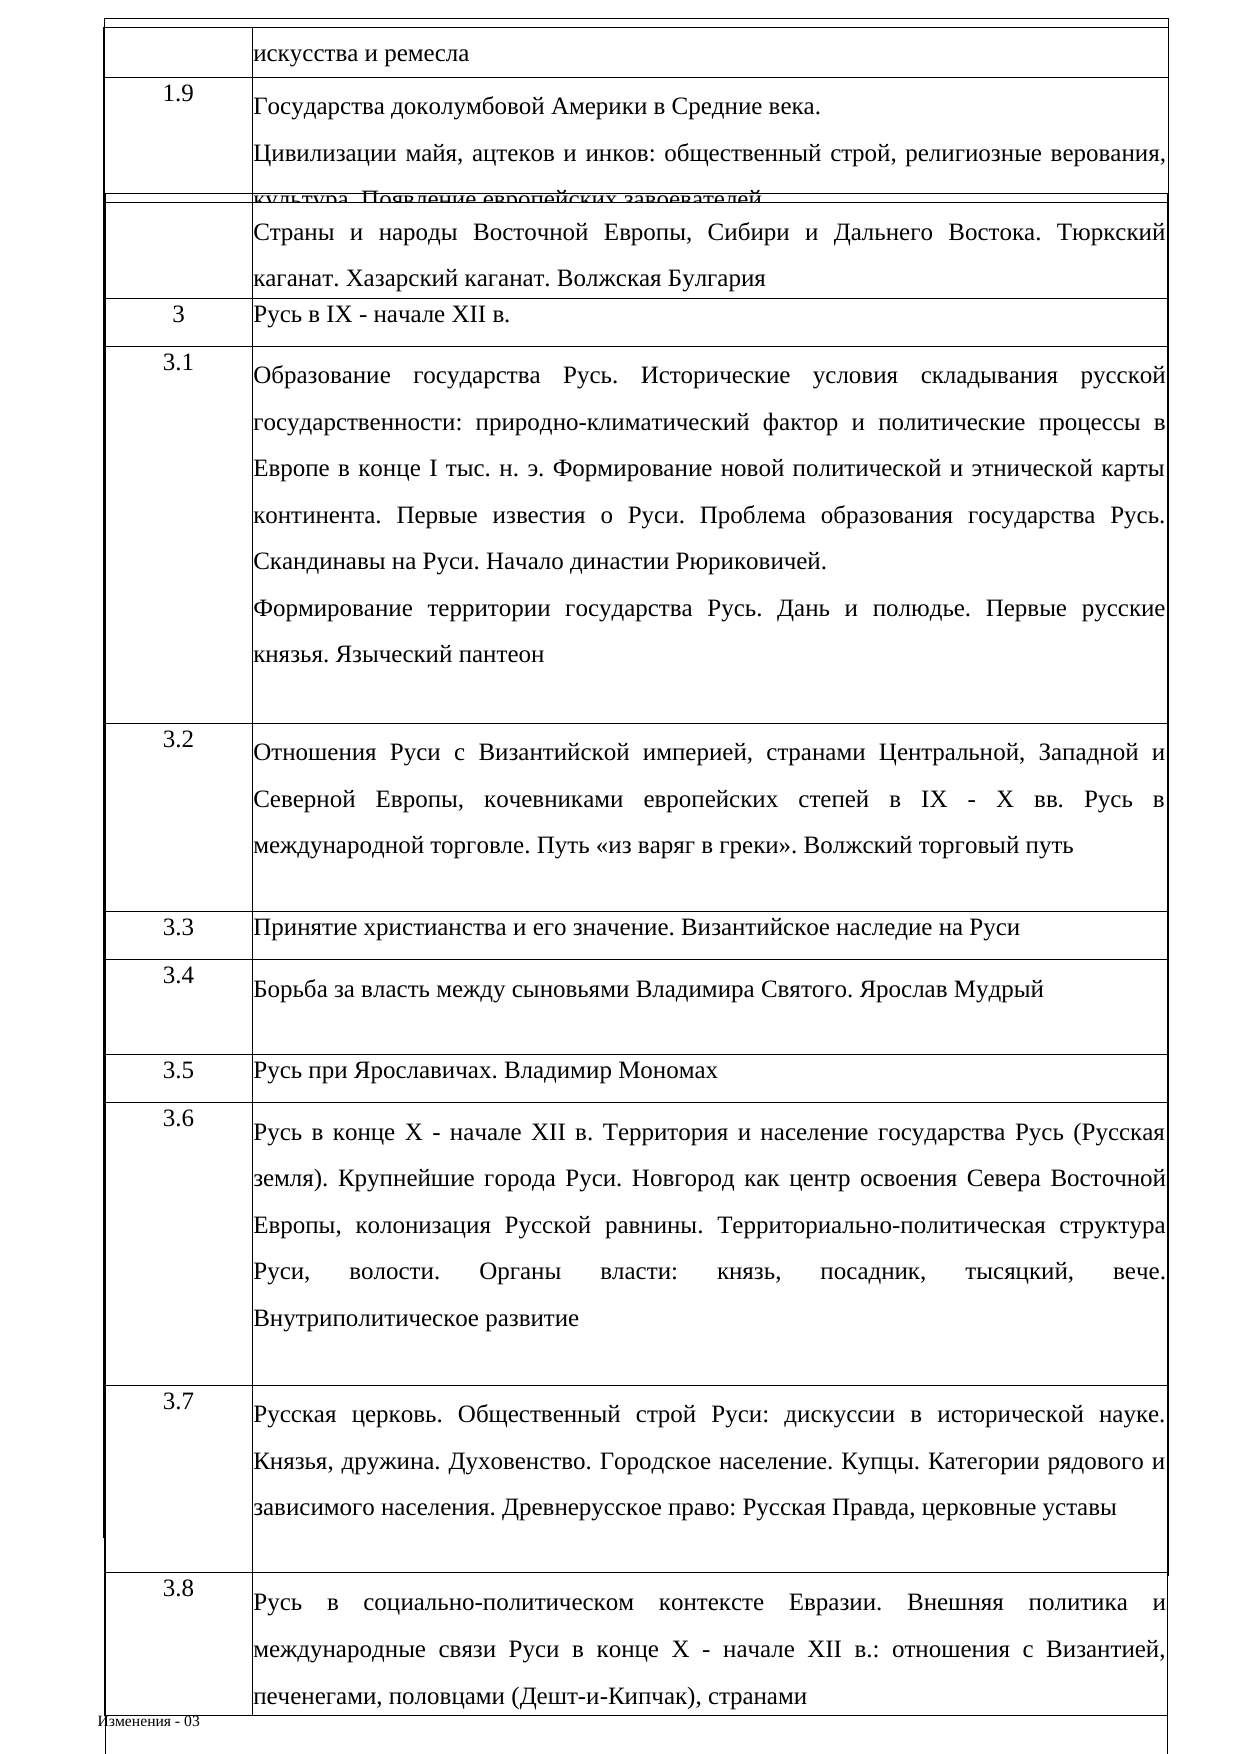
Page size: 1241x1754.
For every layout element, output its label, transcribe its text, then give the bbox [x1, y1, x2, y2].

table_cell 3.6 [106, 1103, 252, 1385]
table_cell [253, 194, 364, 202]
table_cell Государства доколумбовой Америки в Средние века. Цивилизации майя, ацтеков и инков: общественный строй, религиозные верования, культура. Появление европейских завоевателей [253, 78, 1168, 193]
table_cell Русь в конце X - начале XII в. Территория и население государства Русь (Русская земля). Крупнейшие города Руси. Новгород как центр освоения Севера Восточной Европы, колонизация Русской равнины. Территориально-политическая структура Руси, волости. Органы власти: князь, посадник, тысяцкий, вече. Внутриполитическое развитие [253, 1103, 1167, 1385]
table_cell 1.9 [105, 78, 252, 193]
table_cell Русская церковь. Общественный строй Руси: дискуссии в исторической науке. Князья, дружина. Духовенство. Городское население. Купцы. Категории рядового и зависимого населения. Древнерусское право: Русская Правда, церковные уставы [253, 1386, 1167, 1572]
table_header [105, 28, 252, 77]
table_cell 3.4 [106, 960, 252, 1054]
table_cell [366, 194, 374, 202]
table_cell 3.1 [106, 347, 252, 723]
table_cell 3 [106, 299, 252, 346]
table_cell 3.3 [106, 912, 252, 959]
table_cell 3.8 [106, 1573, 252, 1715]
table_cell 3.5 [106, 1055, 252, 1102]
table_cell 3.2 [106, 724, 252, 911]
table_header [106, 203, 252, 298]
table_header искусства и ремесла [253, 28, 1168, 77]
table_cell Принятие христианства и его значение. Византийское наследие на Руси [253, 912, 1167, 959]
table_cell Образование государства Русь. Исторические условия складывания русской государственности: природно-климатический фактор и политические процессы в Европе в конце I тыс. н. э. Формирование новой политической и этнической карты континента. Первые известия о Руси. Проблема образования государства Русь. Скандинавы на Руси. Начало династии Рюриковичей. Формирование территории государства Русь. Дань и полюдье. Первые русские князья. Языческий пантеон [253, 347, 1167, 723]
table_cell Борьба за власть между сыновьями Владимира Святого. Ярослав Мудрый [253, 960, 1167, 1054]
table_cell Русь в IX - начале XII в. [253, 299, 1167, 346]
table_cell 3.7 [106, 1386, 252, 1572]
table_cell Русь в социально-политическом контексте Евразии. Внешняя политика и международные связи Руси в конце X - начале XII в.: отношения с Византией, печенегами, половцами (Дешт-и-Кипчак), странами [253, 1573, 1167, 1715]
table_cell Отношения Руси с Византийской империей, странами Центральной, Западной и Северной Европы, кочевниками европейских степей в IX - X вв. Русь в международной торговле. Путь «из варяг в греки». Волжский торговый путь [253, 724, 1167, 911]
table_header Страны и народы Восточной Европы, Сибири и Дальнего Востока. Тюркский каганат. Хазарский каганат. Волжская Булгария [253, 203, 1167, 298]
table_cell Русь при Ярославичах. Владимир Мономах [253, 1055, 1167, 1102]
